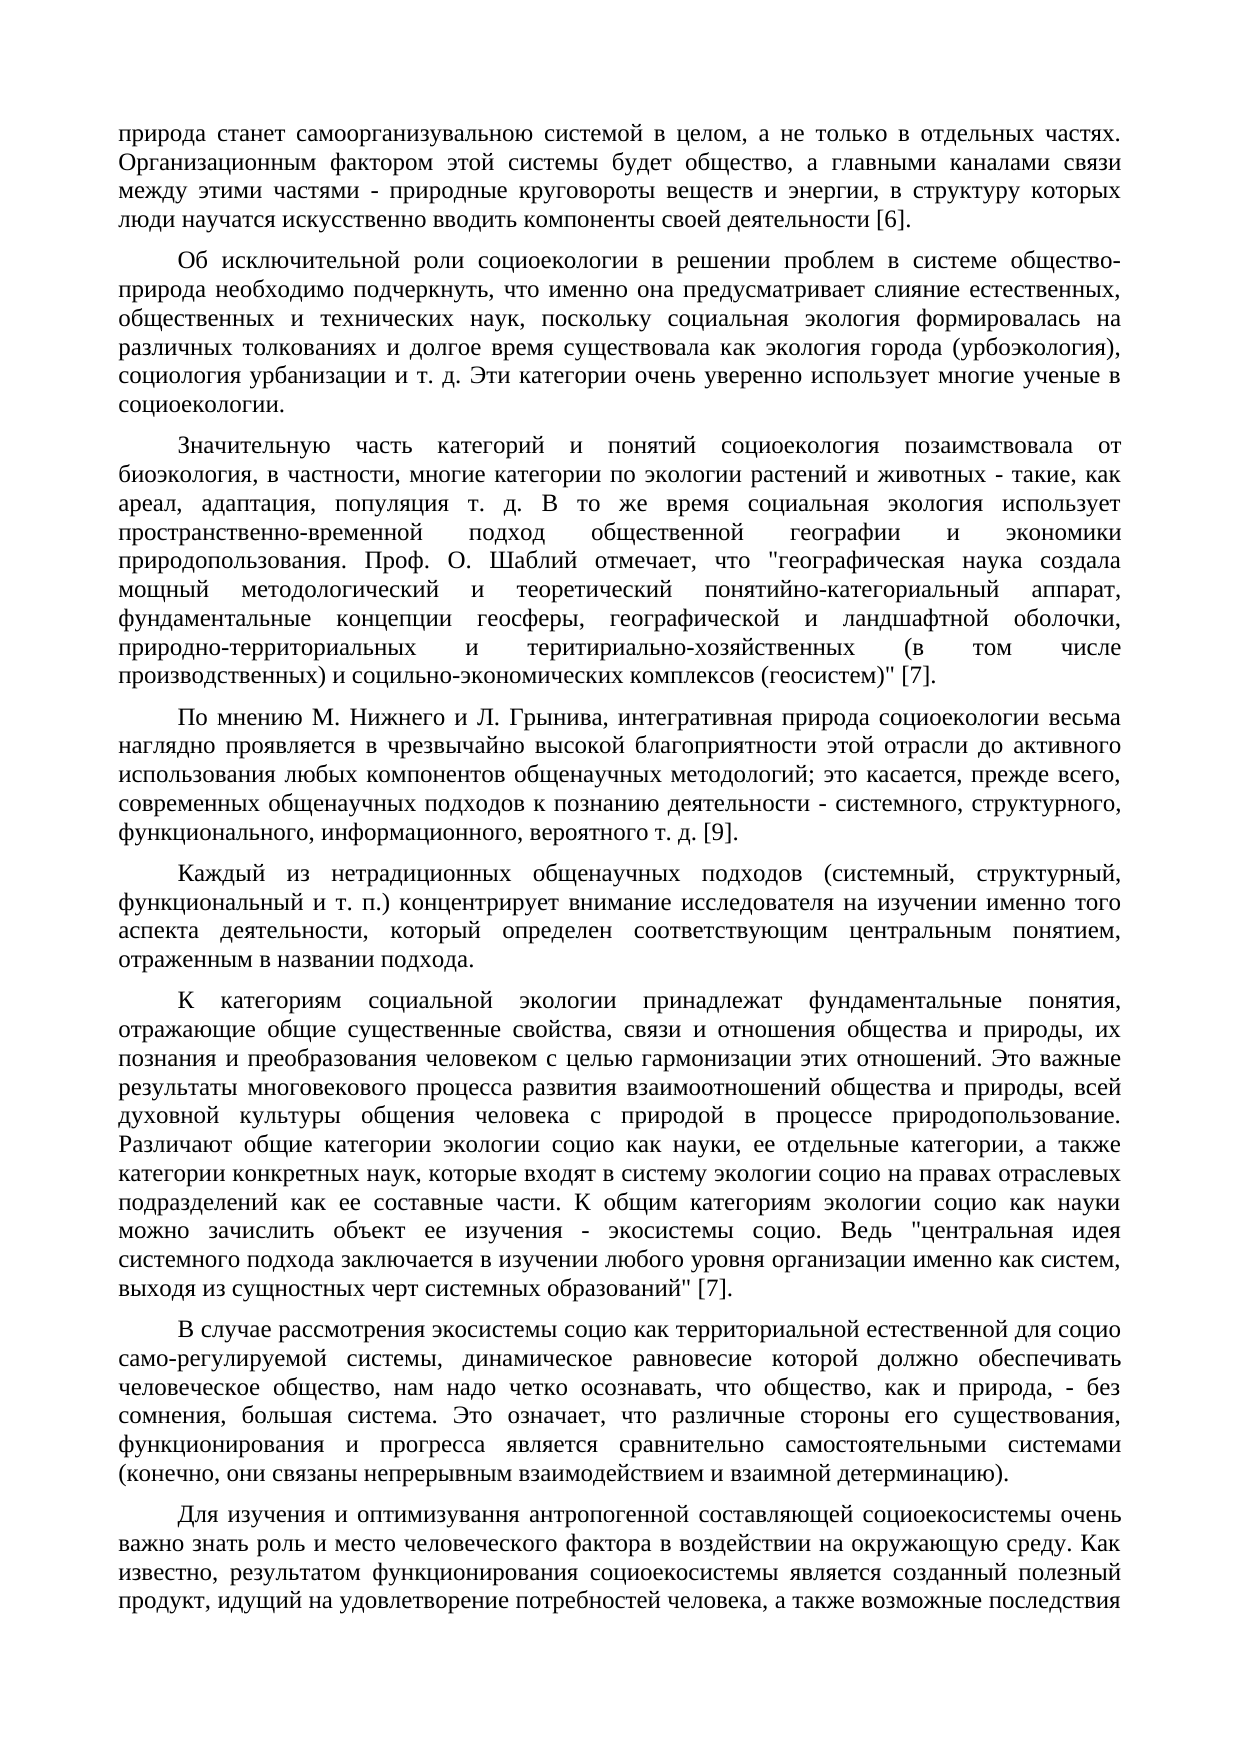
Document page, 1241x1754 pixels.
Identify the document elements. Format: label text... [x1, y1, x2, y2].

text К категориям социальной экологии принадлежат фундаментальные понятия, отражающие общие существенные свойства, связи и отношения общества и природы, их познания и преобразования человеком с целью гармонизации этих отношений. Это важные результаты многовекового процесса развития взаимоотношений общества и природы, всей духовной культуры общения человека с природой в процессе природопользование. Различают общие категории экологии социо как науки, ее отдельные категории, а также категории конкретных наук, которые входят в систему экологии социо на правах отраслевых подразделений как ее составные части. К общим категориям экологии социо как науки можно зачислить объект ее изучения - экосистемы социо. Ведь "центральная идея системного подхода заключается в изучении любого уровня организации именно как систем, выходя из сущностных черт системных образований" [7]. [118, 986, 1122, 1302]
text По мнению М. Нижнего и Л. Грынива, интегративная природа социоекологии весьма наглядно проявляется в чрезвычайно высокой благоприятности этой отрасли до активного использования любых компонентов общенаучных методологий; это касается, прежде всего, современных общенаучных подходов к познанию деятельности - системного, структурного, функционального, информационного, вероятного т. д. [9]. [118, 702, 1122, 846]
text Значительную часть категорий и понятий социоекология позаимствовала от биоэкология, в частности, многие категории по экологии растений и животных - такие, как ареал, адаптация, популяция т. д. В то же время социальная экология использует пространственно-временной подход общественной географии и экономики природопользования. Проф. О. Шаблий отмечает, что "географическая наука создала мощный методологический и теоретический понятийно-категориальный аппарат, фундаментальные концепции геосферы, географической и ландшафтной оболочки, природно-территориальных и теритириально-хозяйственных (в том числе производственных) и социльно-экономических комплексов (геосистем)" [7]. [118, 431, 1122, 689]
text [118, 118, 1122, 233]
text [118, 1499, 1122, 1614]
text В случае рассмотрения экосистемы социо как территориальной естественной для социо само-регулируемой системы, динамическое равновесие которой должно обеспечивать человеческое общество, нам надо четко осознавать, что общество, как и природа, - без сомнения, большая система. Это означает, что различные стороны его существования, функционирования и прогресса является сравнительно самостоятельными системами (конечно, они связаны непрерывным взаимодействием и взаимной детерминацию). [118, 1314, 1122, 1487]
text Об исключительной роли социоекологии в решении проблем в системе общество-природа необходимо подчеркнуть, что именно она предусматривает слияние естественных, общественных и технических наук, поскольку социальная экология формировалась на различных толкованиях и долгое время существовала как экология города (урбоэкология), социология урбанизации и т. д. Эти категории очень уверенно использует многие ученые в социоекологии. [118, 246, 1122, 418]
text Каждый из нетрадиционных общенаучных подходов (системный, структурный, функциональный и т. п.) концентрирует внимание исследователя на изучении именно того аспекта деятельности, который определен соответствующим центральным понятием, отраженным в названии подхода. [118, 858, 1122, 973]
